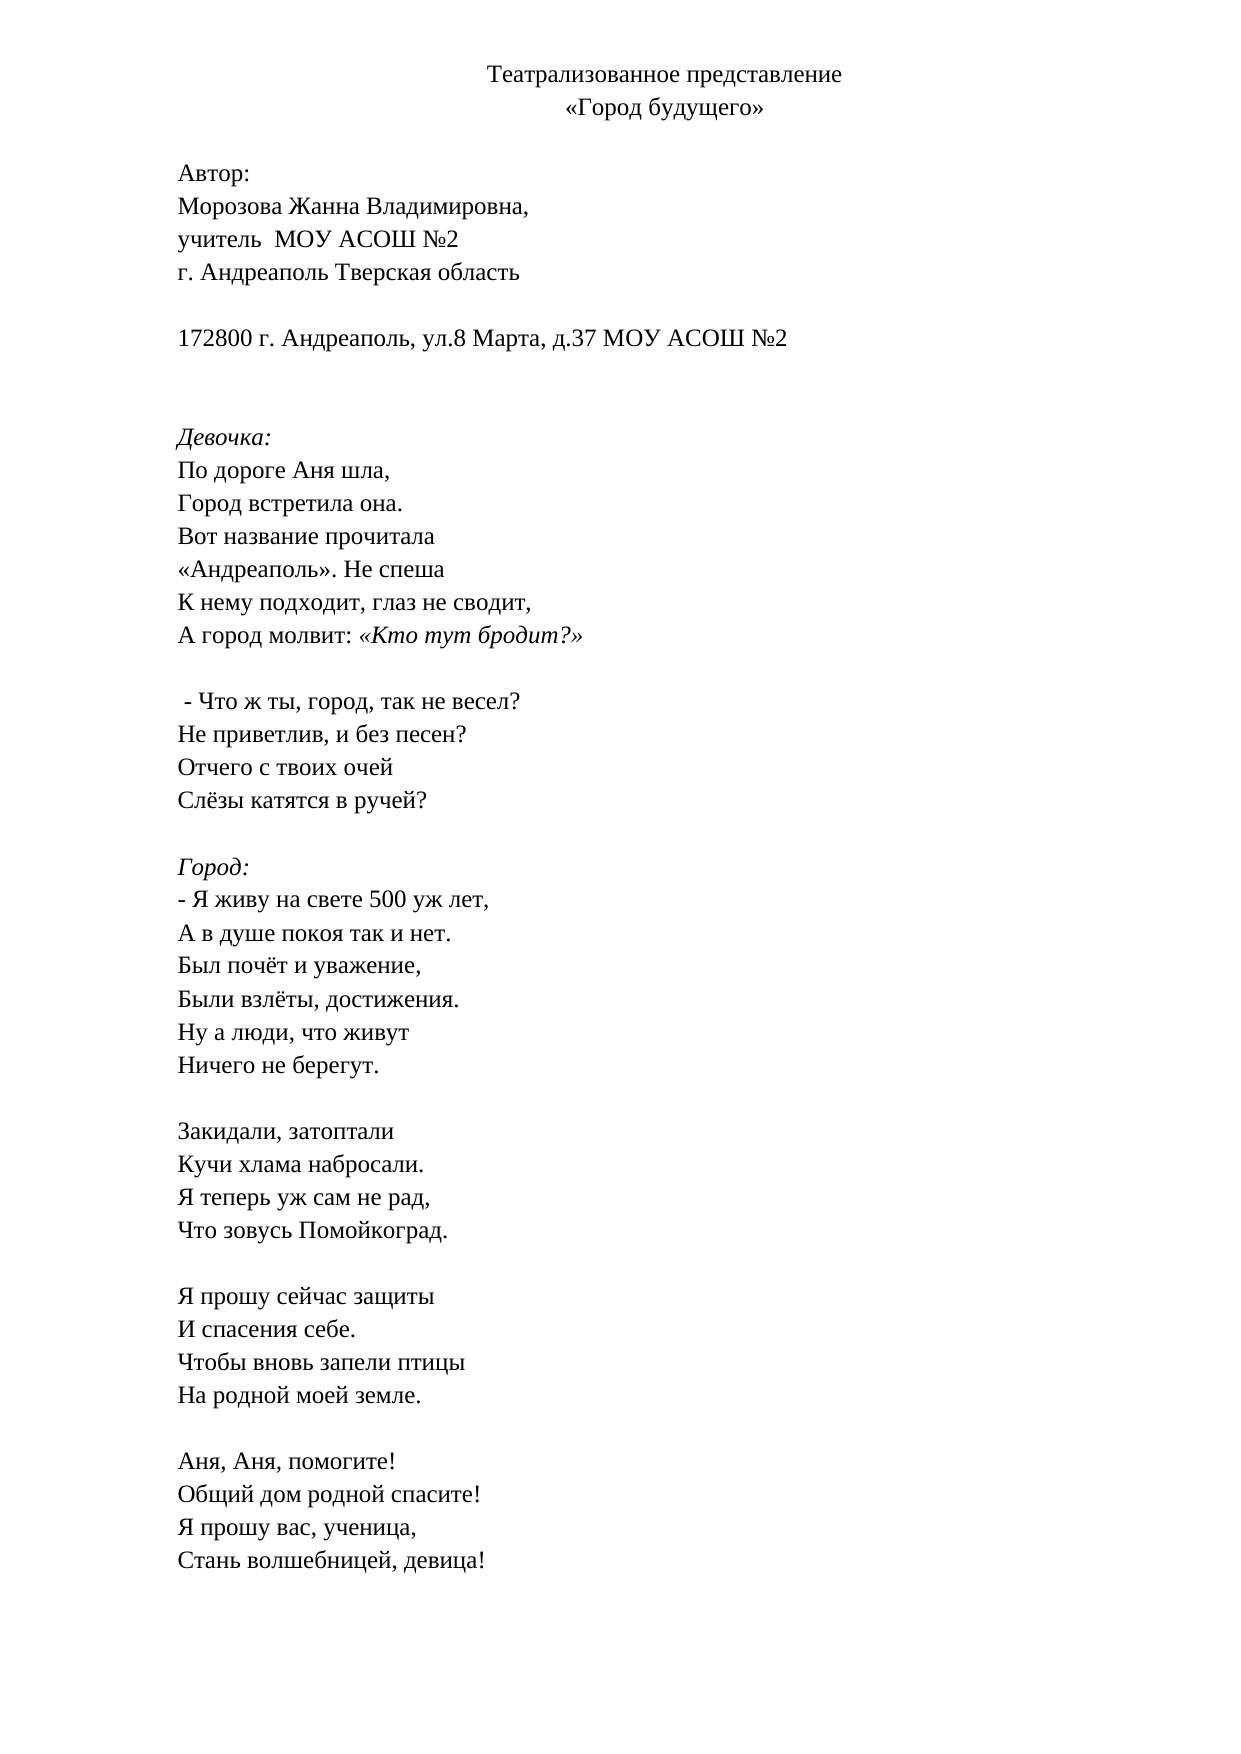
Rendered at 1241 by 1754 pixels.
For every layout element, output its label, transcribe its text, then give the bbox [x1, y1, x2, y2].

text «Город будущего» [177, 92, 1152, 121]
text Город: [177, 852, 1152, 880]
text Я теперь уж сам не рад, [177, 1182, 1152, 1211]
text Не приветлив, и без песен? [177, 719, 1152, 748]
text Вот название прочитала [177, 521, 1152, 550]
text 172800 г. Андреаполь, ул.8 Марта, д.37 МОУ АСОШ №2 [177, 323, 1152, 352]
text г. Андреаполь Тверская область [177, 257, 1152, 286]
text Театрализованное представление [177, 59, 1152, 88]
text Девочка: [177, 422, 1152, 451]
text А в душе покоя так и нет. [177, 918, 1152, 946]
text Чтобы вновь запели птицы [177, 1347, 1152, 1376]
text Общий дом родной спасите! [177, 1479, 1152, 1508]
text - Что ж ты, город, так не весел? [177, 686, 1152, 715]
text учитель МОУ АСОШ №2 [177, 224, 1152, 253]
text Морозова Жанна Владимировна, [177, 191, 1152, 220]
text Стань волшебницей, девица! [177, 1545, 1152, 1574]
text Был почёт и уважение, [177, 951, 1152, 979]
text Аня, Аня, помогите! [177, 1446, 1152, 1475]
text Что зовусь Помойкоград. [177, 1215, 1152, 1243]
text Город встретила она. [177, 488, 1152, 517]
text На родной моей земле. [177, 1380, 1152, 1409]
text Были взлёты, достижения. [177, 984, 1152, 1012]
text Автор: [177, 158, 1152, 187]
text Ничего не берегут. [177, 1050, 1152, 1078]
text К нему подходит, глаз не сводит, [177, 587, 1152, 616]
text И спасения себе. [177, 1314, 1152, 1343]
text По дороге Аня шла, [177, 455, 1152, 484]
text Слёзы катятся в ручей? [177, 786, 1152, 814]
text Кучи хлама набросали. [177, 1149, 1152, 1177]
text «Андреаполь». Не спеша [177, 554, 1152, 583]
text - Я живу на свете 500 уж лет, [177, 884, 1152, 913]
text А город молвит: «Кто тут бродит?» [177, 620, 1152, 649]
text Закидали, затоптали [177, 1116, 1152, 1144]
text Я прошу сейчас защиты [177, 1281, 1152, 1309]
text Отчего с твоих очей [177, 752, 1152, 781]
text Ну а люди, что живут [177, 1017, 1152, 1045]
text Я прошу вас, ученица, [177, 1512, 1152, 1541]
